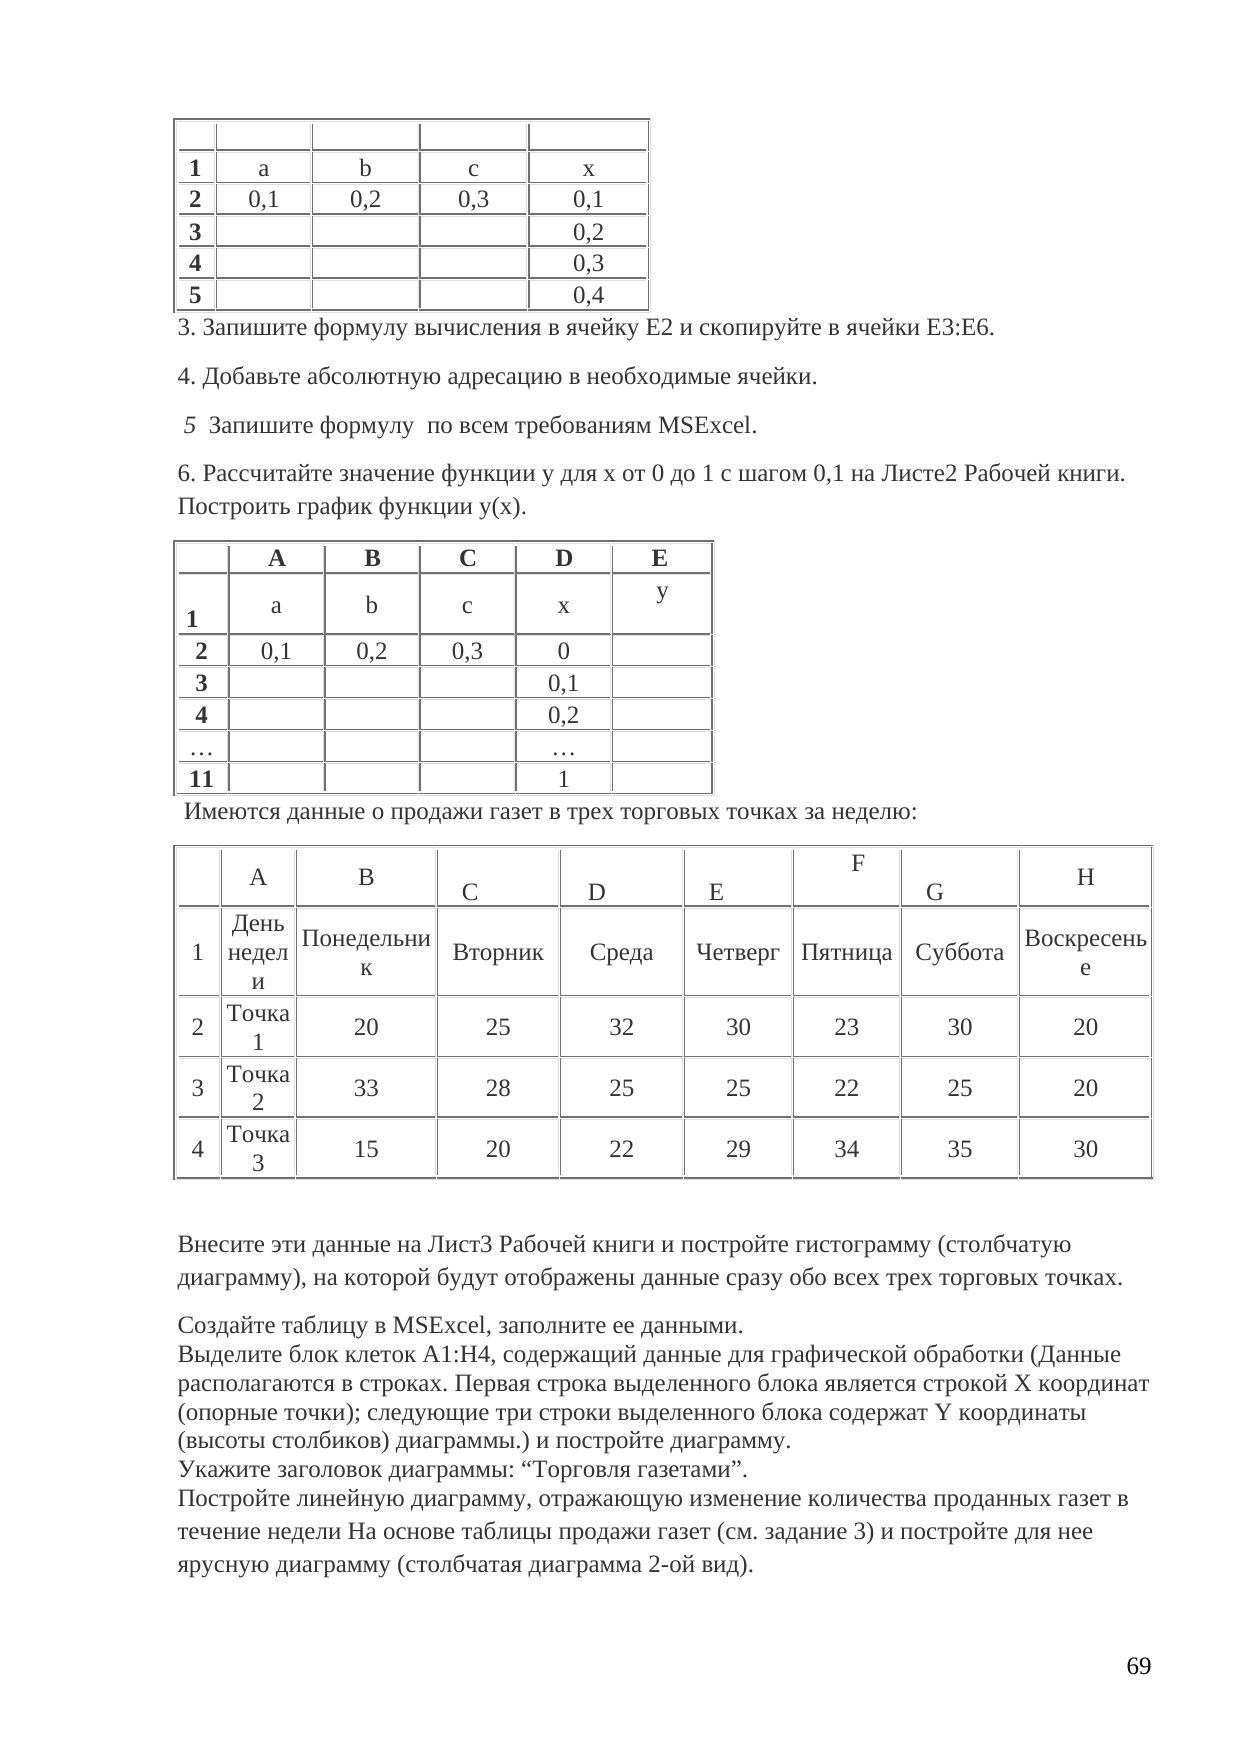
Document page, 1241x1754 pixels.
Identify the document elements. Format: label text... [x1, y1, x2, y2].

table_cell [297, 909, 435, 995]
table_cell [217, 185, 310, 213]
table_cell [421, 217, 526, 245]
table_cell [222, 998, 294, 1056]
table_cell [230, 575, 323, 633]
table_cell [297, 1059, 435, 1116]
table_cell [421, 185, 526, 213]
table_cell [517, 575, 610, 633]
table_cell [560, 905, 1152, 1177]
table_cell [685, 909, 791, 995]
text 5 Запишите формулу по всем требованиям MSExcel. [177, 410, 1152, 438]
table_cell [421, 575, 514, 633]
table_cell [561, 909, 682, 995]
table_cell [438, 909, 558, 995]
text Выделите блок клеток А1:Н4, содержащий данные для графической обработки (Данные располагаются в строках. Первая строка выделенного блока является строкой Х координат (опорные точки); следующие три строки выделенного блока содержат Y координаты (высоты столбиков) диаграммы.) и постройте диаграмму. [177, 1339, 1152, 1454]
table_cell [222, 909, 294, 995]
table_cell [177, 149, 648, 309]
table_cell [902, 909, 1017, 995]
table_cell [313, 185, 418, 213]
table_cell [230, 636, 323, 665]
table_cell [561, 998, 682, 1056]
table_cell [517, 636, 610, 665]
text 6. Рассчитайте значение функции у для х от 0 до 1 с шагом 0,1 на Листе2 Рабочей книги. Построить график функции у(х). [177, 458, 1152, 520]
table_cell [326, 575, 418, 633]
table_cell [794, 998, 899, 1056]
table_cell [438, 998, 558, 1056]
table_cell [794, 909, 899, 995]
text 4. Добавьте абсолютную адресацию в необходимые ячейки. [177, 361, 1152, 390]
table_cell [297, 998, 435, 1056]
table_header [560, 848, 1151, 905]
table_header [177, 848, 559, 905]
text Создайте таблицу в MSExсel, заполните ее данными. [177, 1311, 1152, 1339]
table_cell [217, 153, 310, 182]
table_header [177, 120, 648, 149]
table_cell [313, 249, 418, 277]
text 3. Запишите формулу вычисления в ячейку Е2 и скопируйте в ячейки Е3:Е6. [177, 312, 1152, 341]
text Постройте линейную диаграмму, отражающую изменение количества проданных газет в течение недели На основе таблицы продажи газет (см. задание 3) и постройте для нее ярусную диаграмму (столбчатая диаграмма 2-ой вид). [177, 1483, 1152, 1578]
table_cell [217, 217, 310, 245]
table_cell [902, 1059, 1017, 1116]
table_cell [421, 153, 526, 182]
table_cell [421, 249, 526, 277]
text Укажите заголовок диаграммы: “Торговля газетами”. [177, 1454, 1152, 1483]
text Имеются данные о продажи газет в трех торговых точках за неделю: [177, 796, 1152, 825]
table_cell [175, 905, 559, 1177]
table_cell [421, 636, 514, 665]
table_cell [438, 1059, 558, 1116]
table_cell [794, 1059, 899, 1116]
text Внесите эти данные на Лист3 Рабочей книги и постройте гистограмму (столбчатую диаграмму), на которой будут отображены данные сразу обо всех трех торговых точках. [177, 1229, 1152, 1291]
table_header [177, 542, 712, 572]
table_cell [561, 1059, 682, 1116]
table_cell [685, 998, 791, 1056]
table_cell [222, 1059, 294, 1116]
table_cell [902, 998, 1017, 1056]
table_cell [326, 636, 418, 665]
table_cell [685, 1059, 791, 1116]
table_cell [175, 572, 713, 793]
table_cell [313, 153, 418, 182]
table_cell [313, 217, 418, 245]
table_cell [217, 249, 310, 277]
